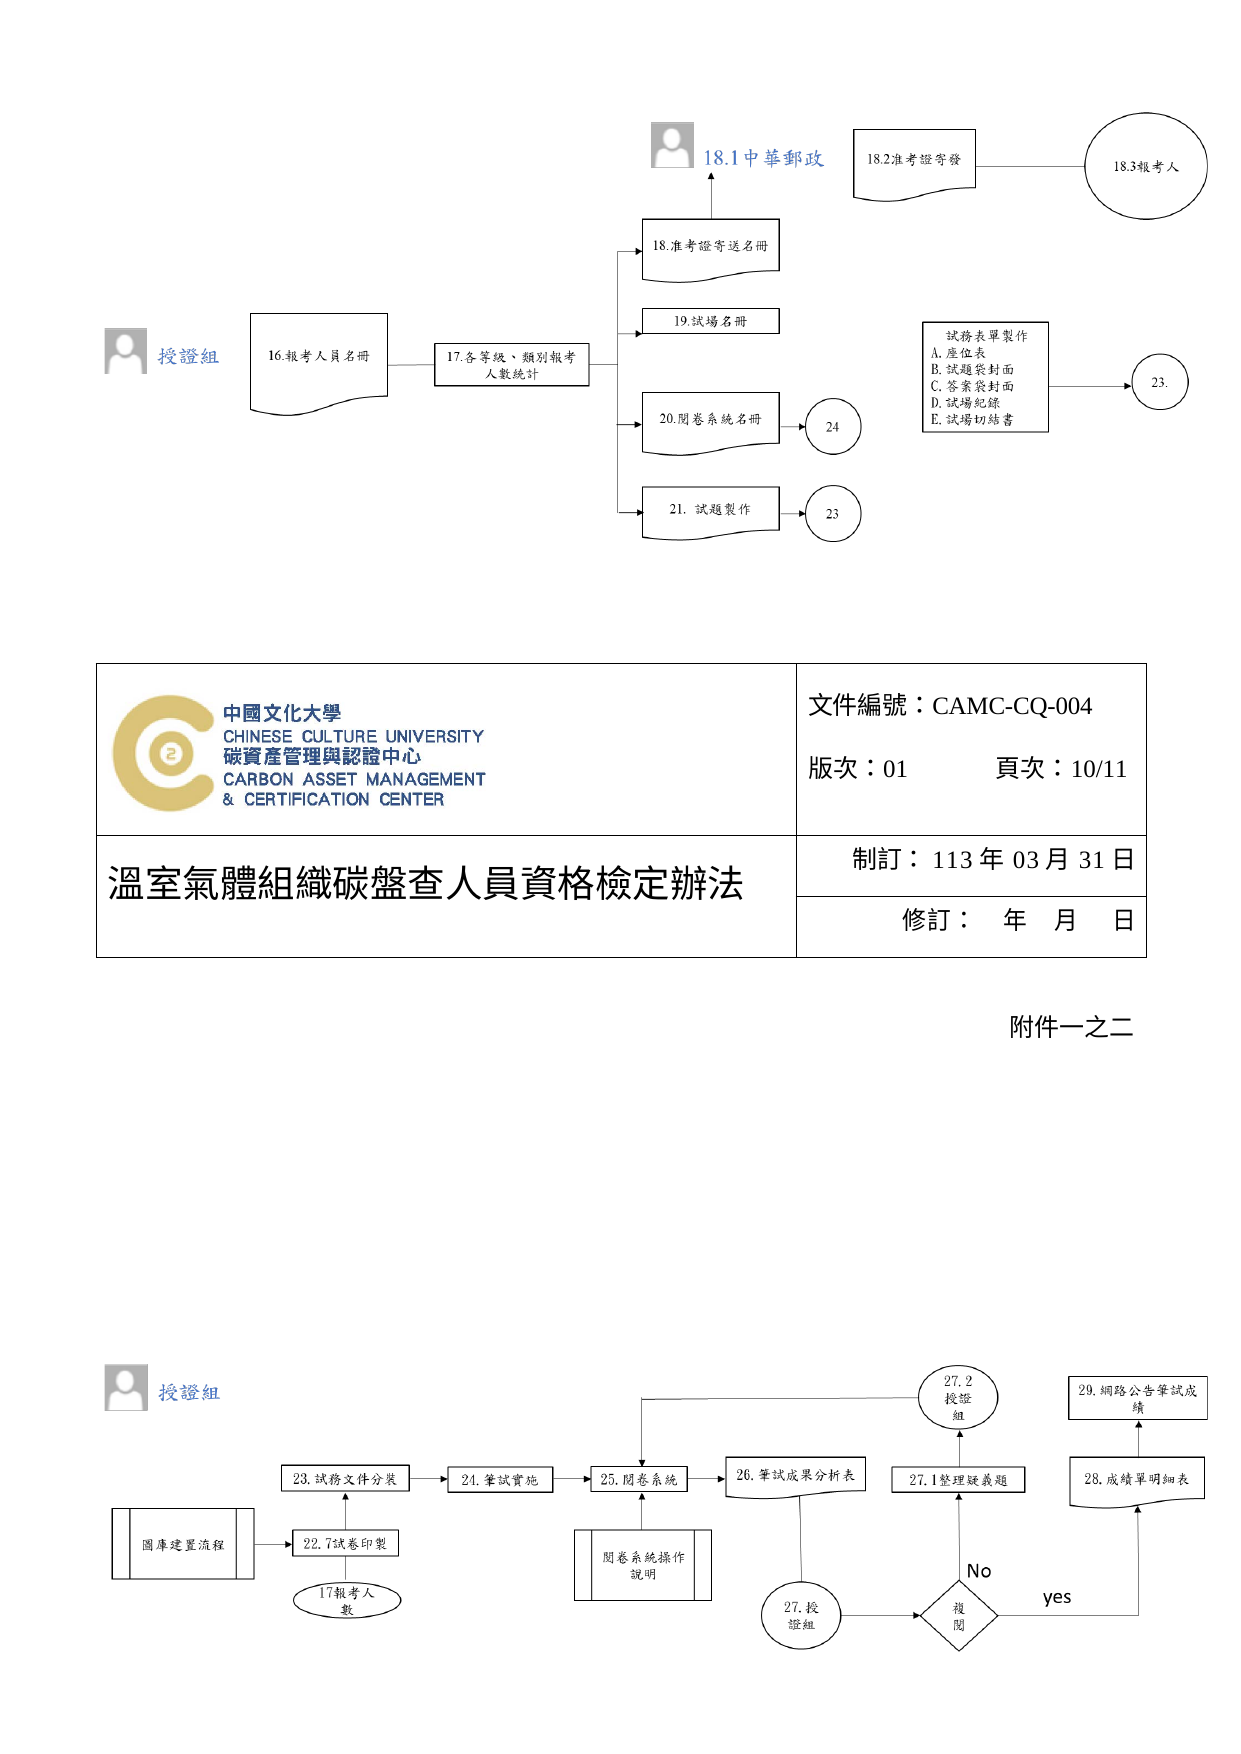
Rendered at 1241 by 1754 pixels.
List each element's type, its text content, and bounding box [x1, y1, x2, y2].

picture [104, 112, 1208, 542]
table_cell 溫室氣體組織碳盤查人員資格檢定辦法 [97, 836, 796, 957]
picture [104, 1364, 1208, 1652]
table_header [97, 664, 796, 835]
picture [107, 685, 497, 815]
table_cell 修訂： 年 月 日 [797, 897, 1146, 957]
table_header 文件編號：CAMC-CQ-004 版次：01 頁次：10/11 [797, 664, 1146, 835]
text 附件一之二 [1007, 1008, 1136, 1044]
table_cell 制訂： 113年03月31日 [797, 836, 1146, 896]
